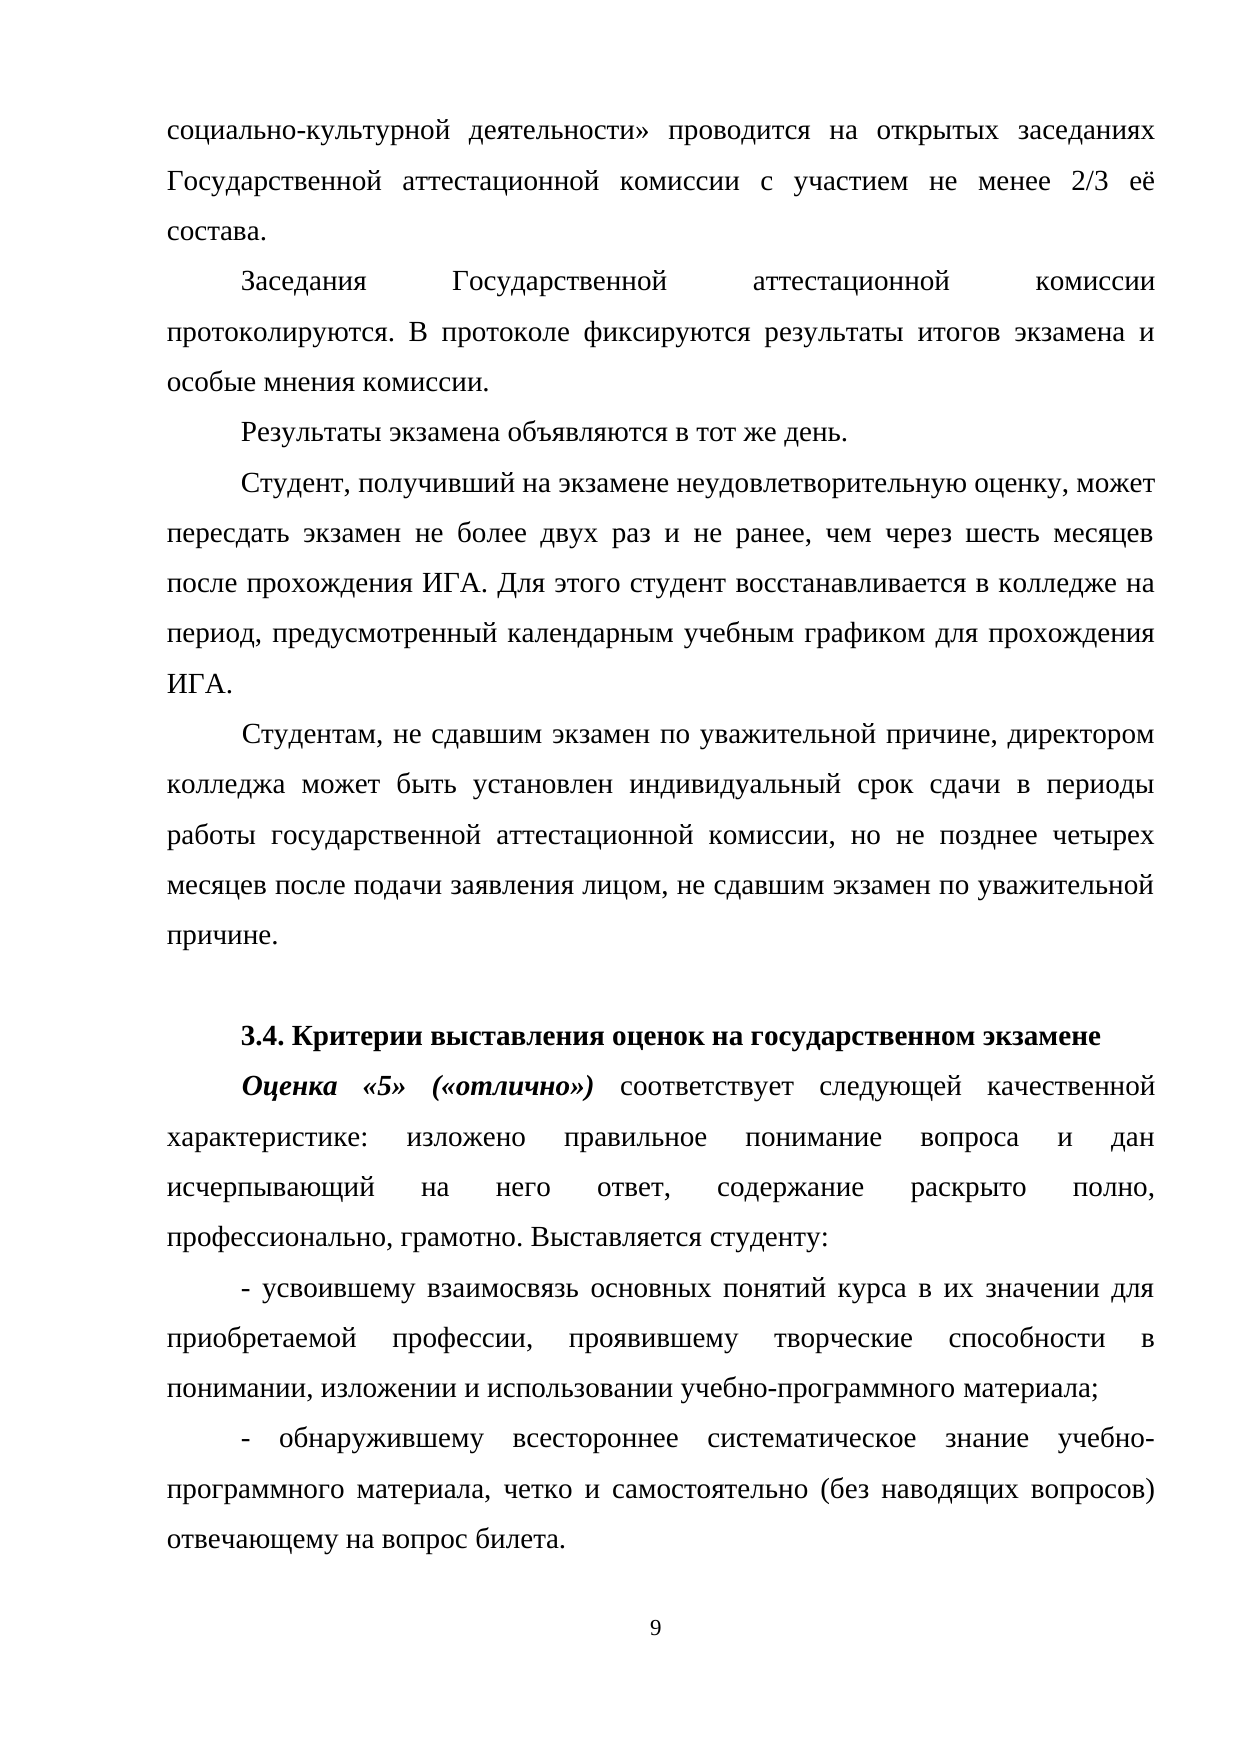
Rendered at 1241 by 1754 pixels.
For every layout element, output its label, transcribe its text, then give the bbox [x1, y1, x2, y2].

list Студентам, не сдавшим экзамен по уважительной причине, директором колледжа может быть установлен индивидуальный срок сдачи в периоды работы государственной аттестационной комиссии, но не позднее четырех месяцев после подачи заявления лицом, не сдавшим экзамен по уважительной причине. [167, 716, 1156, 951]
list Заседания Государственной аттестационной комиссии протоколируются. В протоколе фиксируются результаты итогов экзамена и особые мнения комиссии. [167, 263, 1156, 398]
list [167, 112, 1156, 247]
list - усвоившему взаимосвязь основных понятий курса в их значении для приобретаемой профессии, проявившему творческие способности в понимании, изложении и использовании учебно-программного материала; [167, 1270, 1156, 1404]
list Результаты экзамена объявляются в тот же день. [167, 414, 1156, 448]
list Студент, получивший на экзамене неудовлетворительную оценку, может пересдать экзамен не более двух раз и не ранее, чем через шесть месяцев после прохождения ИГА. Для этого студент восстанавливается в колледже на период, предусмотренный календарным учебным графиком для прохождения ИГА. [167, 465, 1156, 699]
text Оценка «5» («отлично») соответствует следующей качественной характеристике: изложено правильное понимание вопроса и дан исчерпывающий на него ответ, содержание раскрыто полно, профессионально, грамотно. Выставляется студенту: [167, 1068, 1156, 1253]
subtitle 3.4. Критерии выставления оценок на государственном экзамене [167, 1018, 1156, 1052]
list - обнаружившему всестороннее систематическое знание учебно-программного материала, четко и самостоятельно (без наводящих вопросов) отвечающему на вопрос билета. [167, 1421, 1156, 1555]
